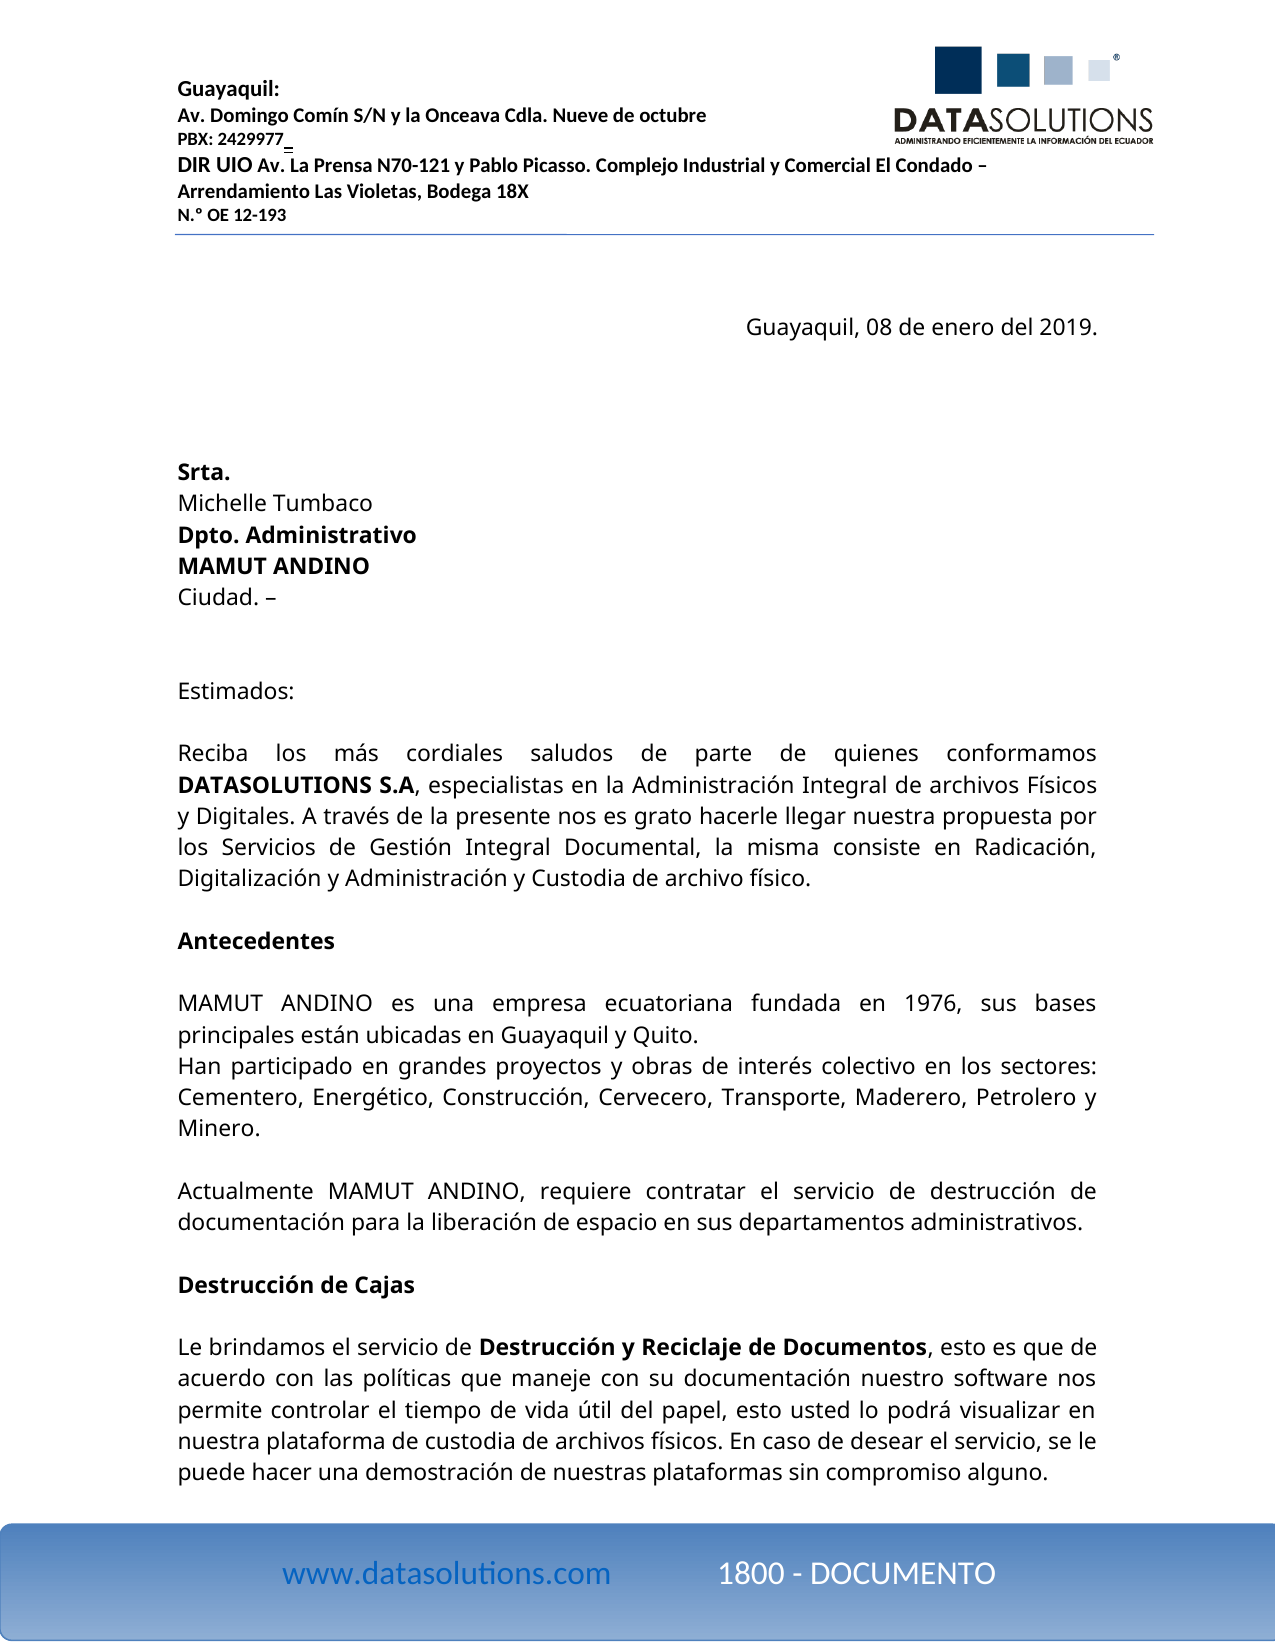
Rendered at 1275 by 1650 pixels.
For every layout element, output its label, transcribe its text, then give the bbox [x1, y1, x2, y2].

text Reciba los más cordiales saludos de parte de quienes conformamos DATASOLUTIONS S.A, especialistas en la Administración Integral de archivos Físicos y Digitales. A través de la presente nos es grato hacerle llegar nuestra propuesta por los Servicios de Gestión Integral Documental, la misma consiste en Radicación, Digitalización y Administración y Custodia de archivo físico. [177, 737, 1098, 893]
text MAMUT ANDINO [177, 550, 1098, 581]
text Actualmente MAMUT ANDINO, requiere contratar el servicio de destrucción de documentación para la liberación de espacio en sus departamentos administrativos. [177, 1175, 1098, 1237]
text Han participado en grandes proyectos y obras de interés colectivo en los sectores: Cementero, Energético, Construcción, Cervecero, Transporte, Maderero, Petrolero y Minero. [177, 1050, 1098, 1143]
text MAMUT ANDINO es una empresa ecuatoriana fundada en 1976, sus bases principales están ubicadas en Guayaquil y Quito. [177, 987, 1098, 1050]
text Dpto. Administrativo [177, 518, 1098, 550]
text Antecedentes [177, 925, 1098, 956]
text Le brindamos el servicio de Destrucción y Reciclaje de Documentos, esto es que de acuerdo con las políticas que maneje con su documentación nuestro software nos permite controlar el tiempo de vida útil del papel, esto usted lo podrá visualizar en nuestra plataforma de custodia de archivos físicos. En caso de desear el servicio, se le puede hacer una demostración de nuestras plataformas sin compromiso alguno. [177, 1331, 1097, 1487]
text Guayaquil, 08 de enero del 2019. [177, 311, 1098, 342]
text Michelle Tumbaco [177, 487, 1098, 518]
text Destrucción de Cajas [177, 1268, 1097, 1300]
text Ciudad. – [177, 581, 1098, 612]
text Srta. [177, 456, 1098, 487]
text Estimados: [177, 675, 1098, 706]
picture [892, 42, 1155, 148]
